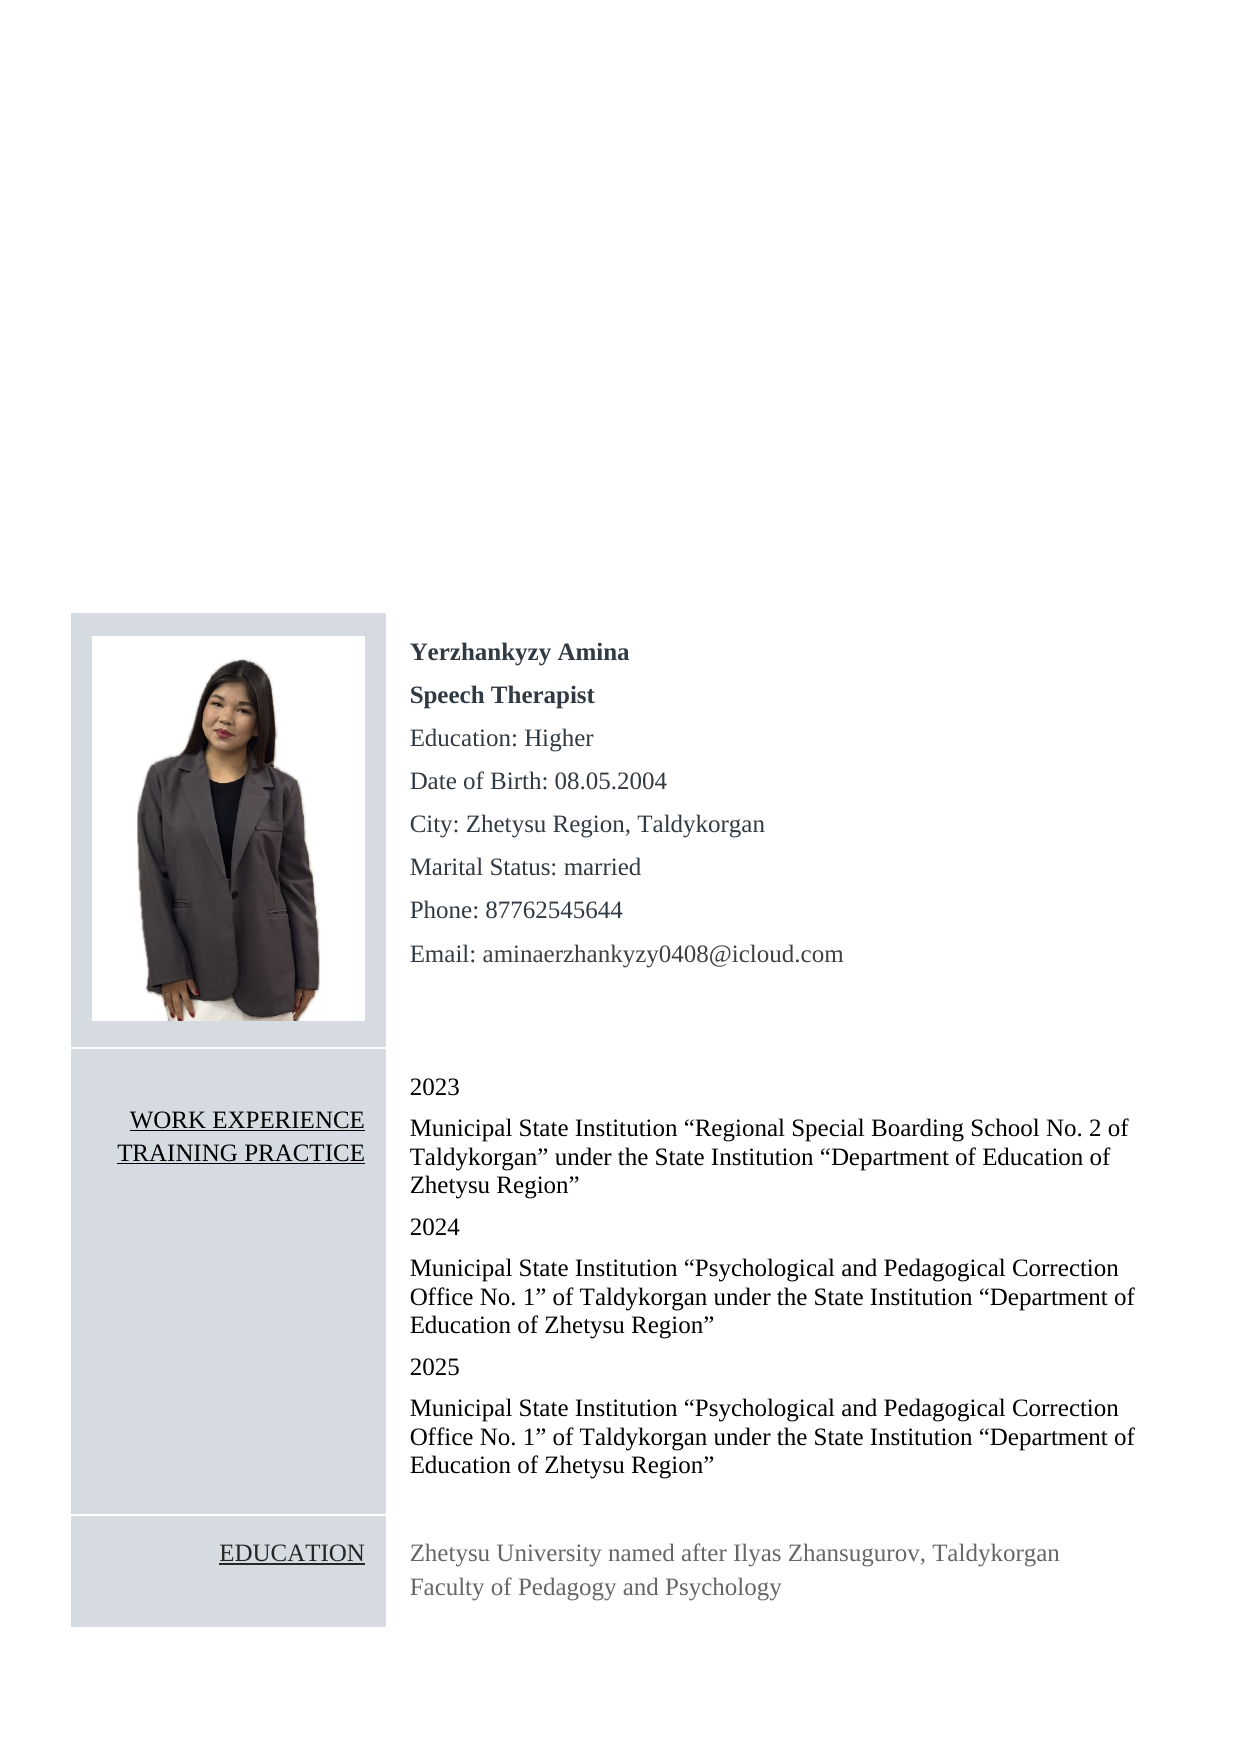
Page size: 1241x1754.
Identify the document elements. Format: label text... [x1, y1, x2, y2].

table_header [71, 613, 386, 1047]
picture [91, 636, 365, 1021]
table_header Yerzhankyzy Amina Speech Therapist Education: Higher Date of Birth: 08.05.2004 City: Zhetysu Region, Taldykorgan Marital Status: married Phone: 87762545644 Email: aminaerzhankyzy0408@icloud.com [388, 615, 1188, 1047]
table_cell WORK EXPERIENCE TRAINING PRACTICE [71, 1049, 386, 1514]
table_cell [388, 1516, 1188, 1627]
table_cell EDUCATION [71, 1516, 386, 1627]
table_cell 2023 Municipal State Institution “Regional Special Boarding School No. 2 of Taldykorgan” under the State Institution “Department of Education of Zhetysu Region” 2024 Municipal State Institution “Psychological and Pedagogical Correction Office No. 1” of Taldykorgan under the State Institution “Department of Education of Zhetysu Region” 2025 Municipal State Institution “Psychological and Pedagogical Correction Office No. 1” of Taldykorgan under the State Institution “Department of Education of Zhetysu Region” [388, 1049, 1188, 1514]
